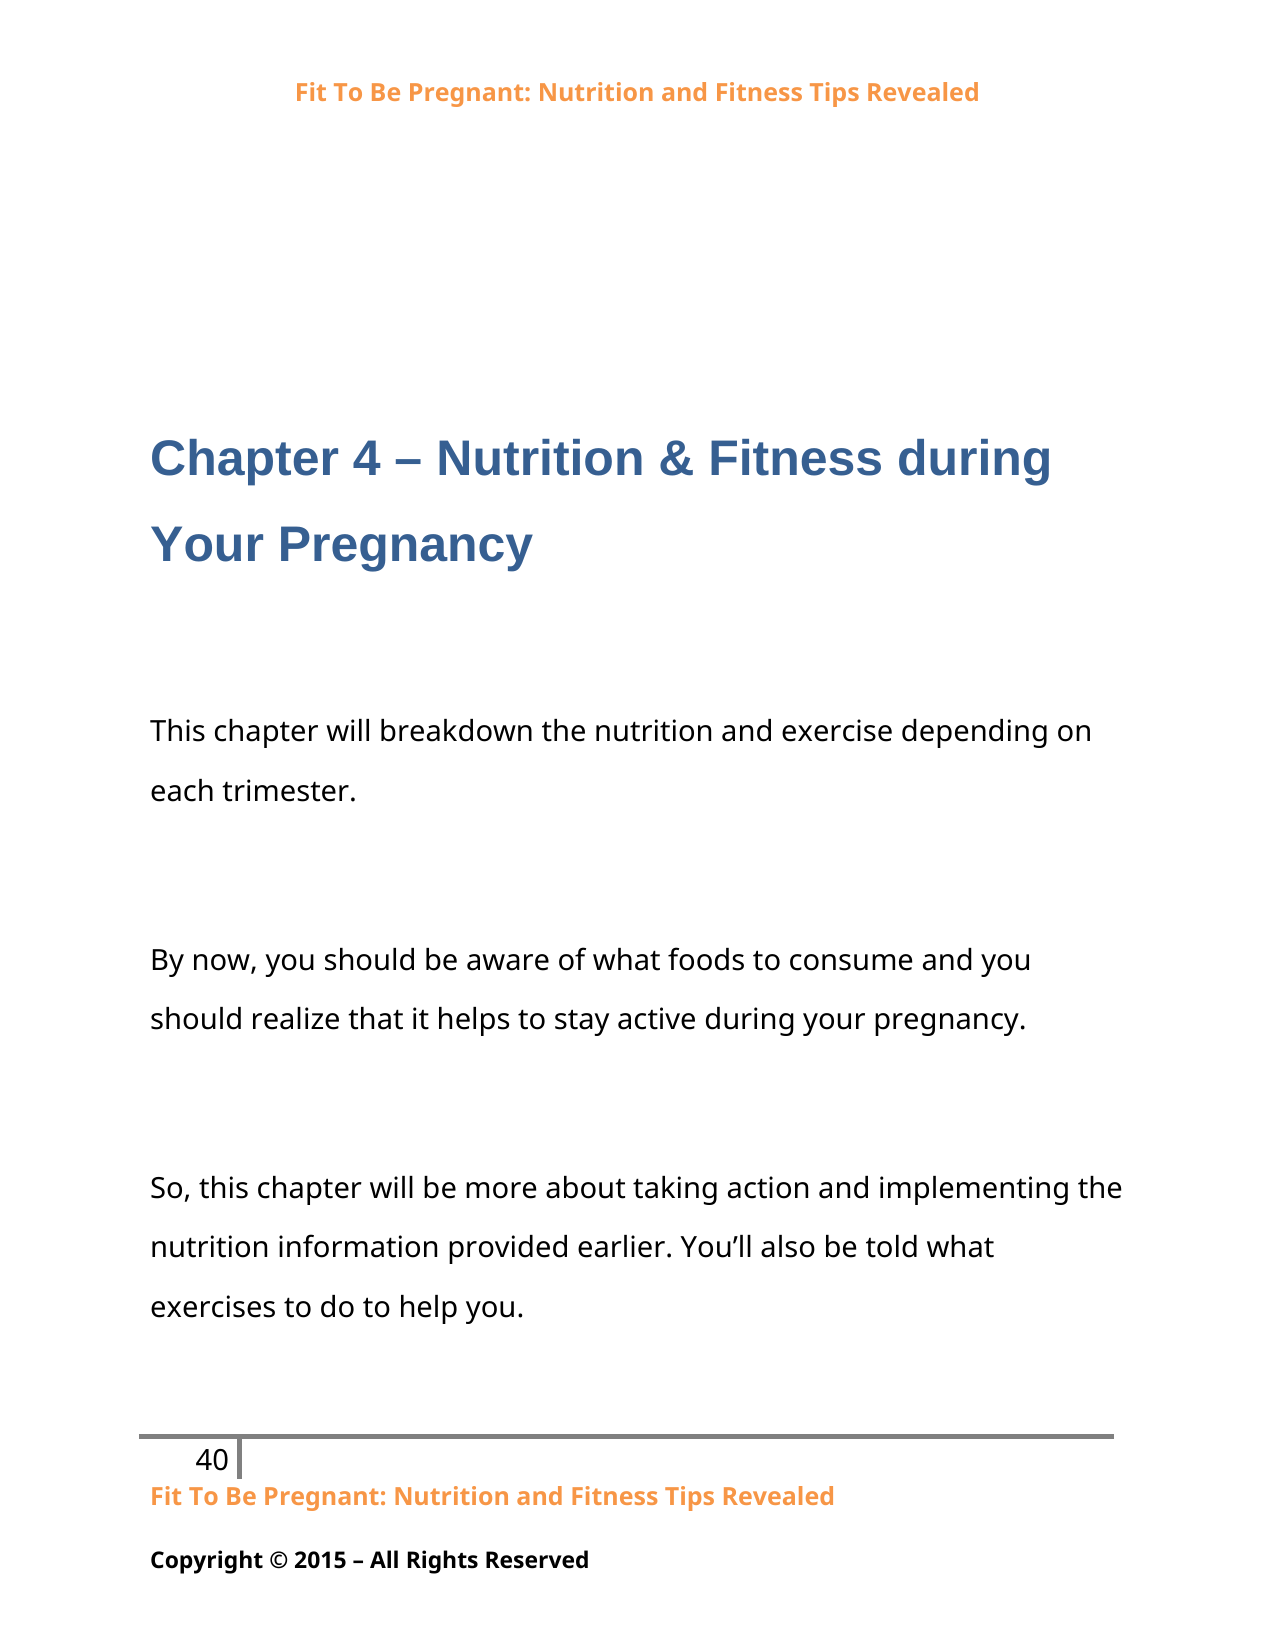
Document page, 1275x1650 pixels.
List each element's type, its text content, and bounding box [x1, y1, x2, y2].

subtitle Chapter 4 – Nutrition & Fitness during Your Pregnancy [150, 428, 1125, 572]
text So, this chapter will be more about taking action and implementing the nutrition information provided earlier. You’ll also be told what exercises to do to help you. [150, 1167, 1125, 1326]
text By now, you should be aware of what foods to consume and you should realize that it helps to stay active during your pregnancy. [150, 939, 1125, 1038]
text This chapter will breakdown the nutrition and exercise depending on each trimester. [150, 710, 1125, 809]
